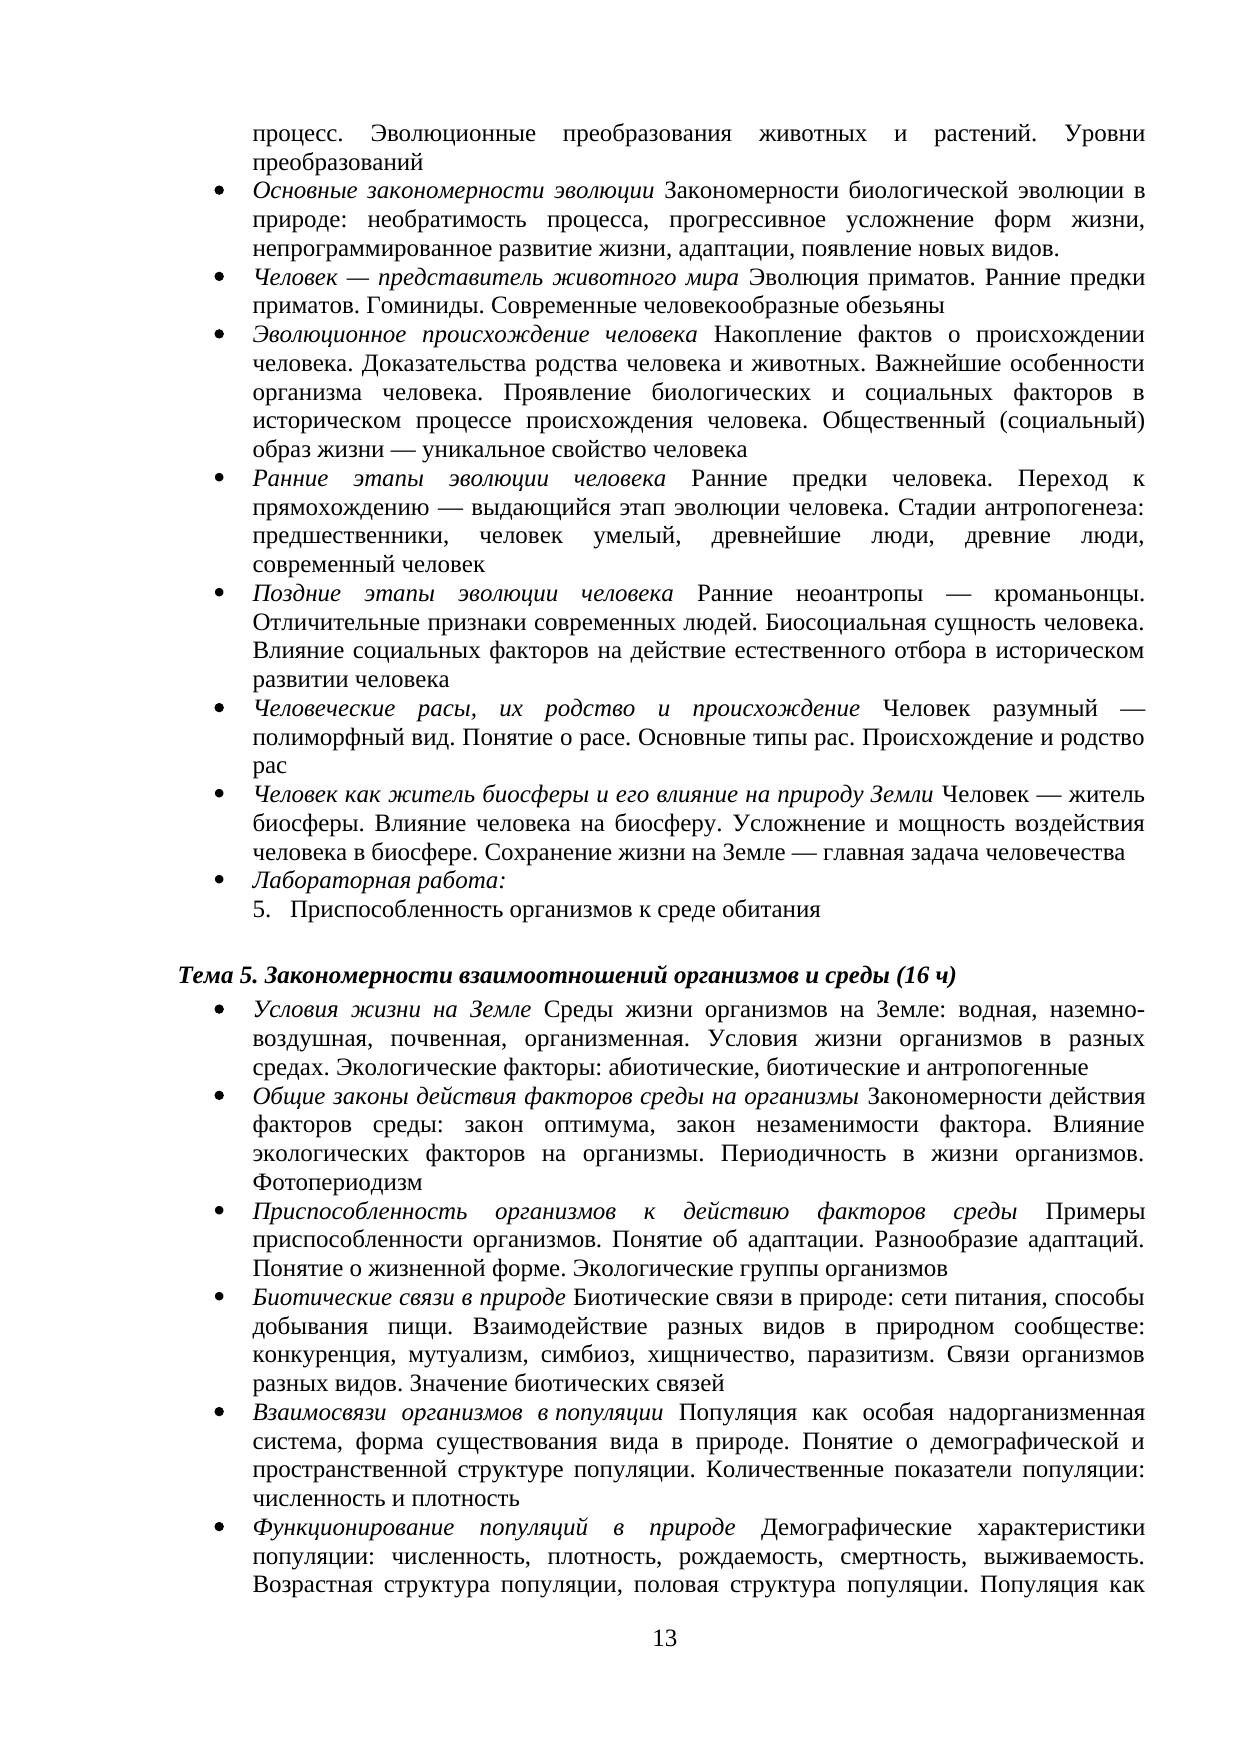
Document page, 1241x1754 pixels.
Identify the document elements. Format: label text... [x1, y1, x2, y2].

list Биотические связи в природе Биотические связи в природе: сети питания, способы добывания пищи. Взаимодействие разных видов в природном сообществе: конкуренция, мутуализм, симбиоз, хищничество, паразитизм. Связи организмов разных видов. Значение биотических связей [215, 1282, 1146, 1397]
list Поздние этапы эволюции человека Ранние неоантропы — кроманьонцы. Отличительные признаки современных людей. Биосоциальная сущность человека. Влияние социальных факторов на действие естественного отбора в историческом развитии человека [215, 578, 1146, 693]
list Приспособленность организмов к действию факторов среды Примеры приспособленности организмов. Понятие об адаптации. Разнообразие адаптаций. Понятие о жизненной форме. Экологические группы организмов [215, 1196, 1146, 1282]
list Лабораторная работа: [215, 866, 1146, 894]
list Условия жизни на Земле Среды жизни организмов на Земле: водная, наземно-воздушная, почвенная, организменная. Условия жизни организмов в разных средах. Экологические факторы: абиотические, биотические и антропогенные [215, 994, 1146, 1081]
list Взаимосвязи организмов в популяции Популяция как особая надорганизменная система, форма существования вида в природе. Понятие о демографической и пространственной структуре популяции. Количественные показатели популяции: численность и плотность [215, 1397, 1146, 1512]
text Тема 5. Закономерности взаимоотношений организмов и среды (16 ч) [177, 960, 1146, 988]
list Основные закономерности эволюции Закономерности биологической эволюции в природе: необратимость процесса, прогрессивное усложнение форм жизни, непрограммированное развитие жизни, адаптации, появление новых видов. [215, 176, 1146, 262]
list Общие законы действия факторов среды на организмы Закономерности действия факторов среды: закон оптимума, закон незаменимости фактора. Влияние экологических факторов на организмы. Периодичность в жизни организмов. Фотопериодизм [215, 1081, 1146, 1196]
list Эволюционное происхождение человека Накопление фактов о происхождении человека. Доказательства родства человека и животных. Важнейшие особенности организма человека. Проявление биологических и социальных факторов в историческом процессе происхождения человека. Общественный (социальный) образ жизни — уникальное свойство человека [215, 319, 1146, 463]
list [215, 1512, 1146, 1598]
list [215, 118, 1146, 176]
list Ранние этапы эволюции человека Ранние предки человека. Переход к прямохождению — выдающийся этап эволюции человека. Стадии антропогенеза: предшественники, человек умелый, древнейшие люди, древние люди, современный человек [215, 463, 1146, 578]
list Человеческие расы, их родство и происхождение Человек разумный — полиморфный вид. Понятие о расе. Основные типы рас. Происхождение и родство рас [215, 693, 1146, 779]
list Человек как житель биосферы и его влияние на природу Земли Человек — житель биосферы. Влияние человека на биосферу. Усложнение и мощность воздействия человека в биосфере. Сохранение жизни на Земле — главная задача человечества [215, 779, 1146, 866]
list Приспособленность организмов к среде обитания [252, 894, 1146, 923]
list Человек — представитель животного мира Эволюция приматов. Ранние предки приматов. Гоминиды. Современные человекообразные обезьяны [215, 262, 1146, 319]
